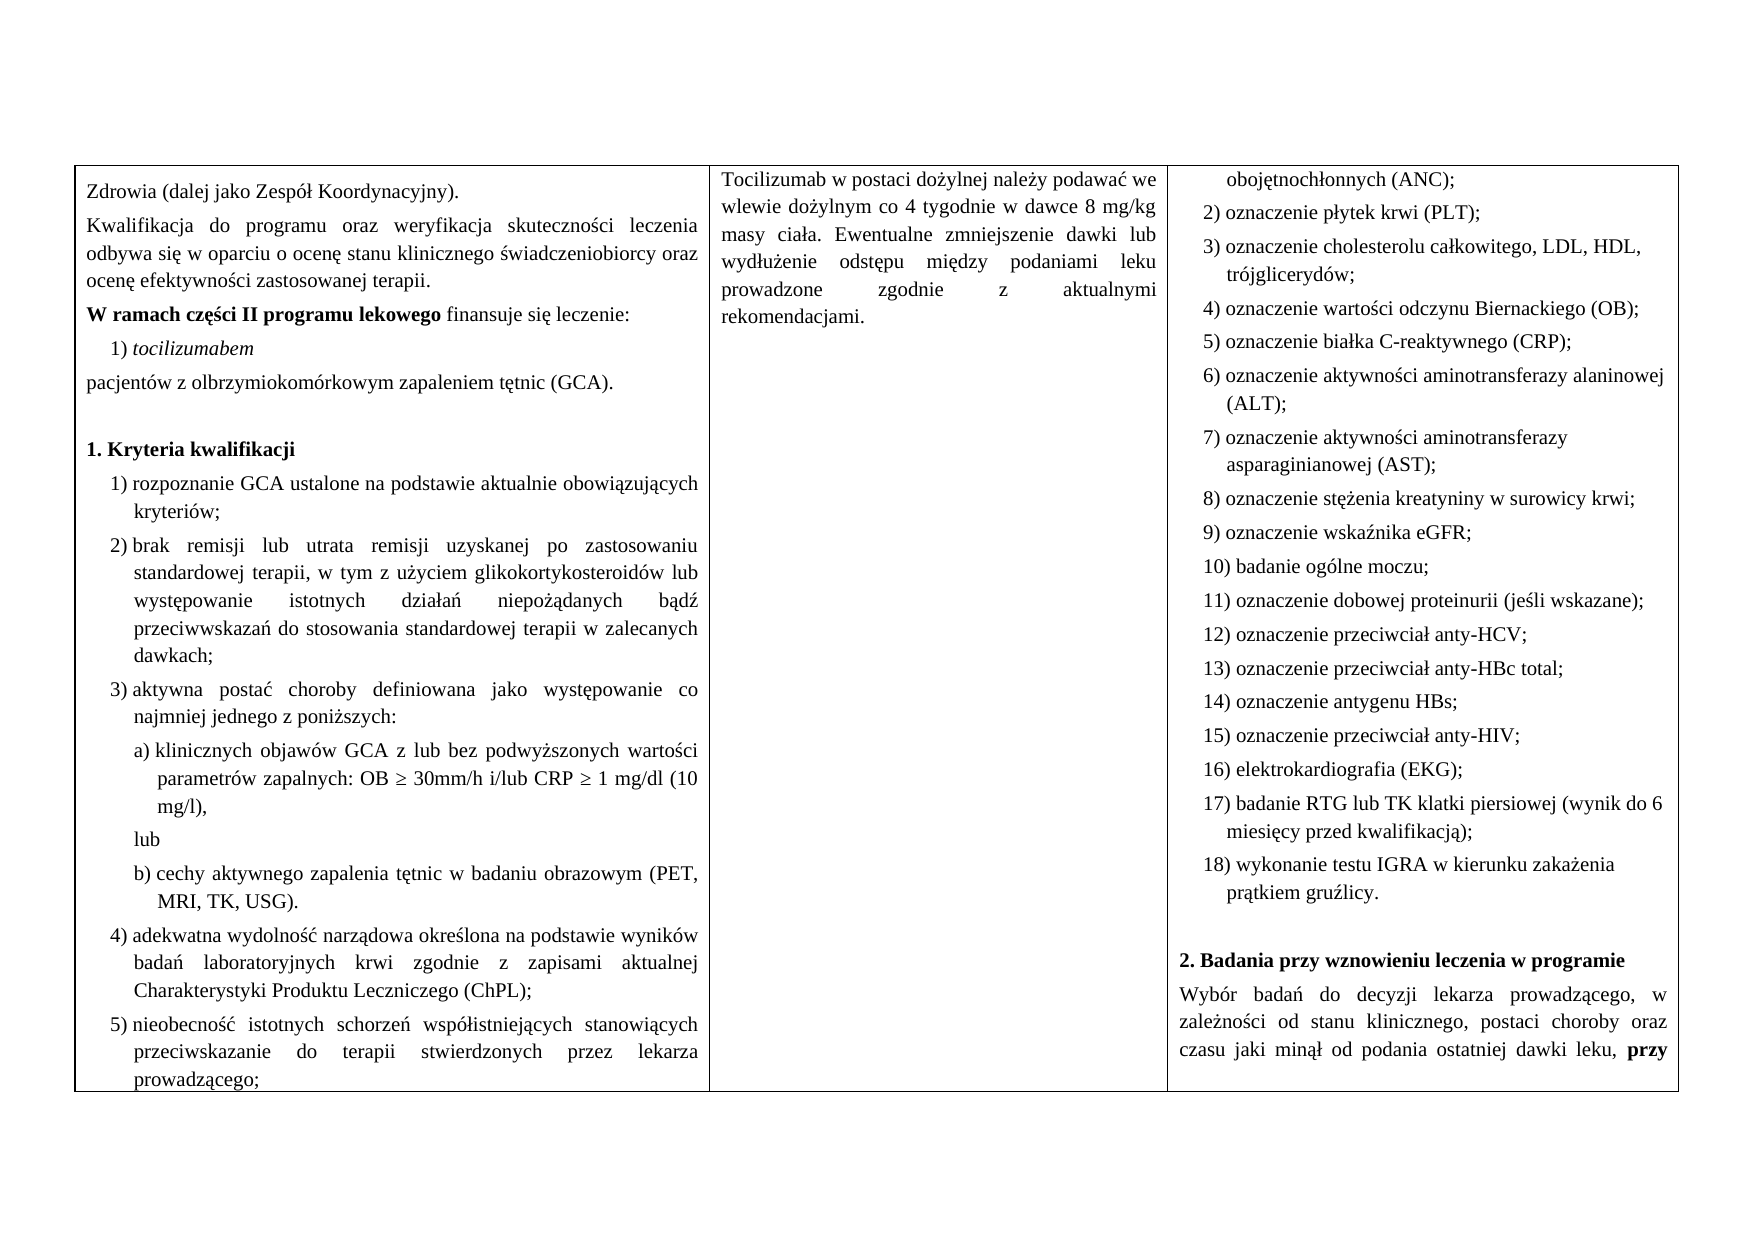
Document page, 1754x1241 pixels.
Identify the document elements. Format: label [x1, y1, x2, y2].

table_cell [76, 166, 709, 1091]
table_cell [1168, 166, 1678, 1091]
table_cell [710, 166, 1167, 1091]
